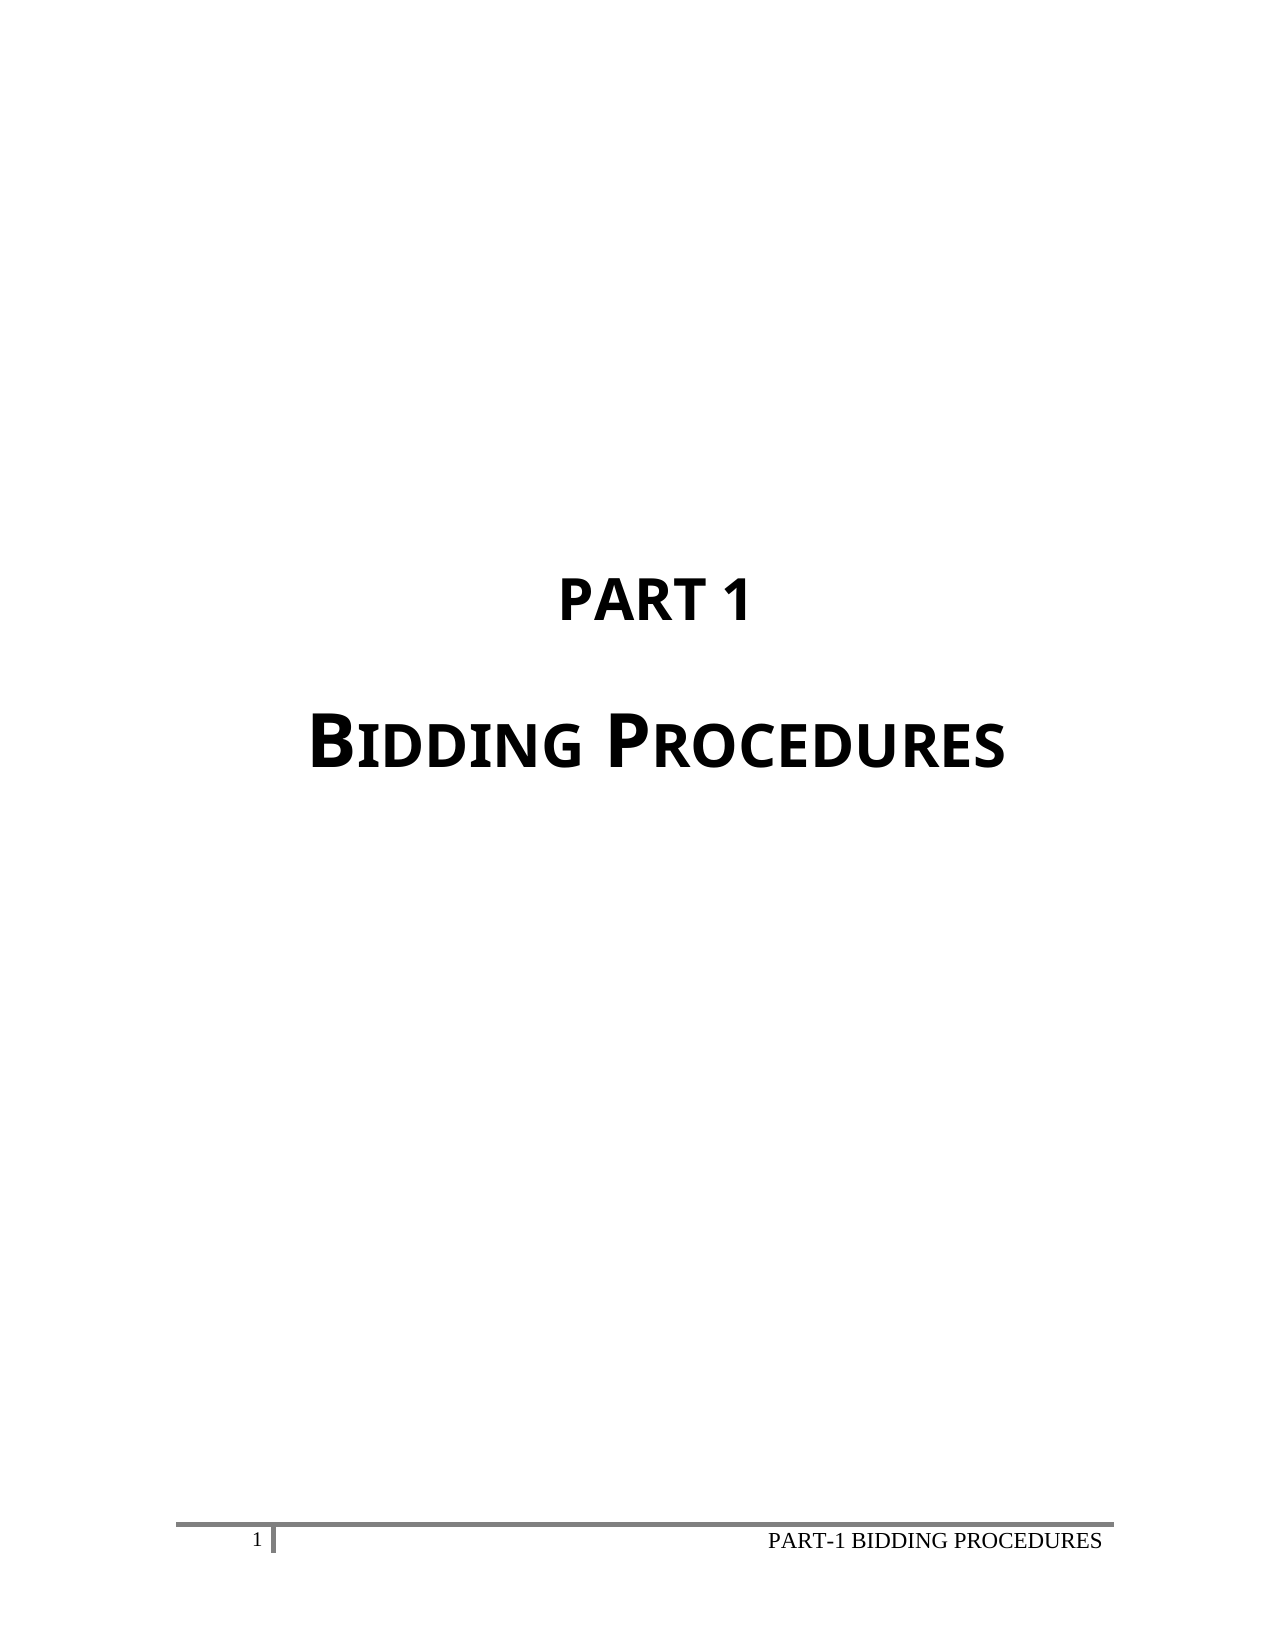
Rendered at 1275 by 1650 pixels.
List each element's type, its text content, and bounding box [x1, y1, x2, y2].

text Bidding Procedures [187, 688, 1125, 790]
text PART 1 [187, 558, 1125, 638]
